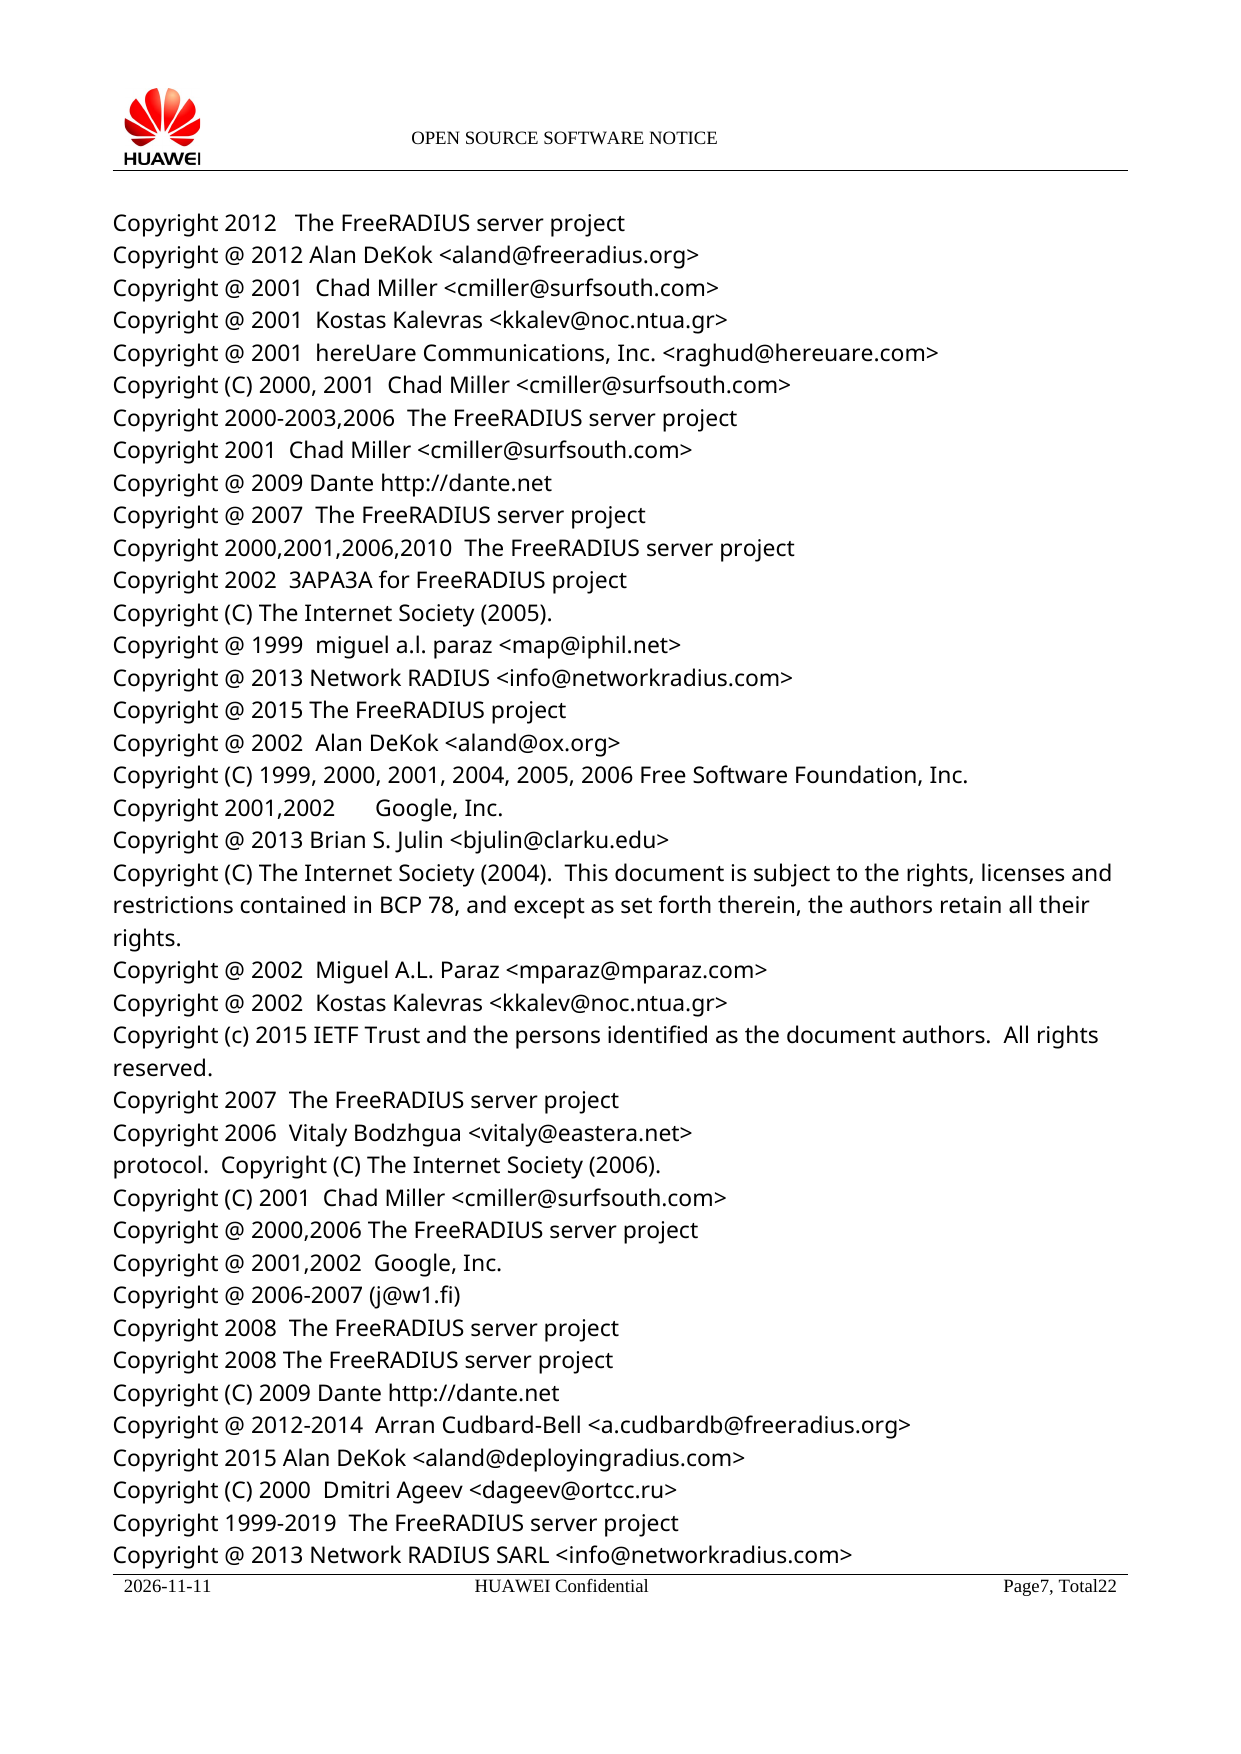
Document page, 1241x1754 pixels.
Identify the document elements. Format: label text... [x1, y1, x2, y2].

picture [124, 88, 201, 165]
